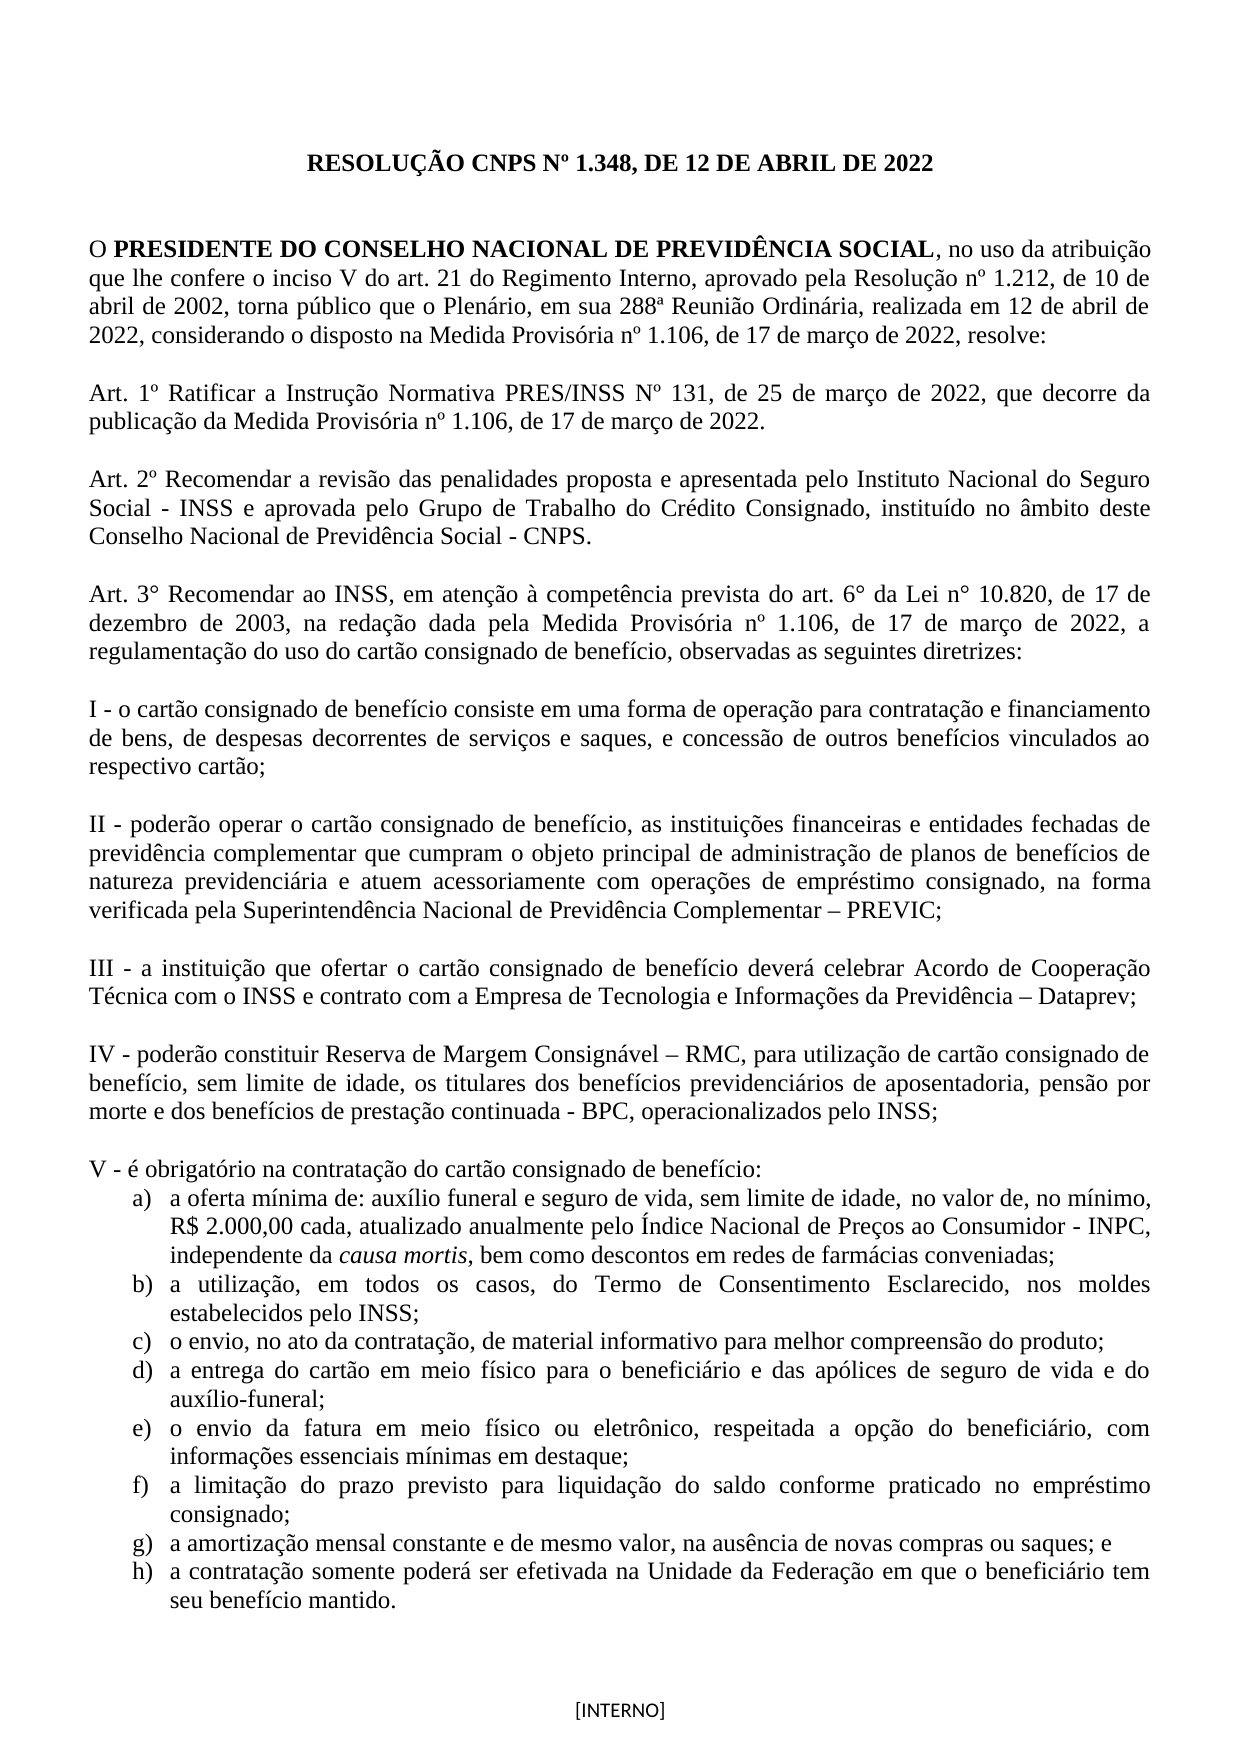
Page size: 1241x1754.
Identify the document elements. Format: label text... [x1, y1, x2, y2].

text IV - poderão constituir Reserva de Margem Consignável – RMC, para utilização de cartão consignado de benefício, sem limite de idade, os titulares dos benefícios previdenciários de aposentadoria, pensão por morte e dos benefícios de prestação continuada - BPC, operacionalizados pelo INSS; [89, 1039, 1152, 1125]
text I - o cartão consignado de benefício consiste em uma forma de operação para contratação e financiamento de bens, de despesas decorrentes de serviços e saques, e concessão de outros benefícios vinculados ao respectivo cartão; [89, 694, 1152, 780]
list a oferta mínima de: auxílio funeral e seguro de vida, sem limite de idade, no valor de, no mínimo, R$ 2.000,00 cada, atualizado anualmente pelo Índice Nacional de Preços ao Consumidor - INPC, independente da causa mortis, bem como descontos em redes de farmácias conveniadas; [132, 1183, 1152, 1269]
text Art. 2º Recomendar a revisão das penalidades proposta e apresentada pelo Instituto Nacional do Seguro Social - INSS e aprovada pelo Grupo de Trabalho do Crédito Consignado, instituído no âmbito deste Conselho Nacional de Previdência Social - CNPS. [89, 464, 1152, 550]
text III - a instituição que ofertar o cartão consignado de benefício deverá celebrar Acordo de Cooperação Técnica com o INSS e contrato com a Empresa de Tecnologia e Informações da Previdência – Dataprev; [89, 953, 1152, 1010]
list o envio da fatura em meio físico ou eletrônico, respeitada a opção do beneficiário, com informações essenciais mínimas em destaque; [132, 1413, 1152, 1470]
list a limitação do prazo previsto para liquidação do saldo conforme praticado no empréstimo consignado; [132, 1470, 1152, 1528]
text O PRESIDENTE DO CONSELHO NACIONAL DE PREVIDÊNCIA SOCIAL, no uso da atribuição que lhe confere o inciso V do art. 21 do Regimento Interno, aprovado pela Resolução nº 1.212, de 10 de abril de 2002, torna público que o Plenário, em sua 288ª Reunião Ordinária, realizada em 12 de abril de 2022, considerando o disposto na Medida Provisória nº 1.106, de 17 de março de 2022, resolve: [89, 234, 1152, 349]
text Art. 1º Ratificar a Instrução Normativa PRES/INSS Nº 131, de 25 de março de 2022, que decorre da publicação da Medida Provisória nº 1.106, de 17 de março de 2022. [89, 378, 1152, 435]
list o envio, no ato da contratação, de material informativo para melhor compreensão do produto; [132, 1326, 1152, 1355]
text RESOLUÇÃO CNPS Nº 1.348, DE 12 DE ABRIL DE 2022 [89, 148, 1152, 176]
text II - poderão operar o cartão consignado de benefício, as instituições financeiras e entidades fechadas de previdência complementar que cumpram o objeto principal de administração de planos de benefícios de natureza previdenciária e atuem acessoriamente com operações de empréstimo consignado, na forma verificada pela Superintendência Nacional de Previdência Complementar – PREVIC; [89, 809, 1152, 924]
text V - é obrigatório na contratação do cartão consignado de benefício: [89, 1154, 1152, 1183]
list a utilização, em todos os casos, do Termo de Consentimento Esclarecido, nos moldes estabelecidos pelo INSS; [132, 1269, 1152, 1326]
list a amortização mensal constante e de mesmo valor, na ausência de novas compras ou saques; e [132, 1528, 1152, 1556]
list a contratação somente poderá ser efetivada na Unidade da Federação em que o beneficiário tem seu benefício mantido. [132, 1556, 1152, 1614]
list a entrega do cartão em meio físico para o beneficiário e das apólices de seguro de vida e do auxílio-funeral; [132, 1355, 1152, 1413]
text Art. 3° Recomendar ao INSS, em atenção à competência prevista do art. 6° da Lei n° 10.820, de 17 de dezembro de 2003, na redação dada pela Medida Provisória nº 1.106, de 17 de março de 2022, a regulamentação do uso do cartão consignado de benefício, observadas as seguintes diretrizes: [89, 579, 1152, 665]
